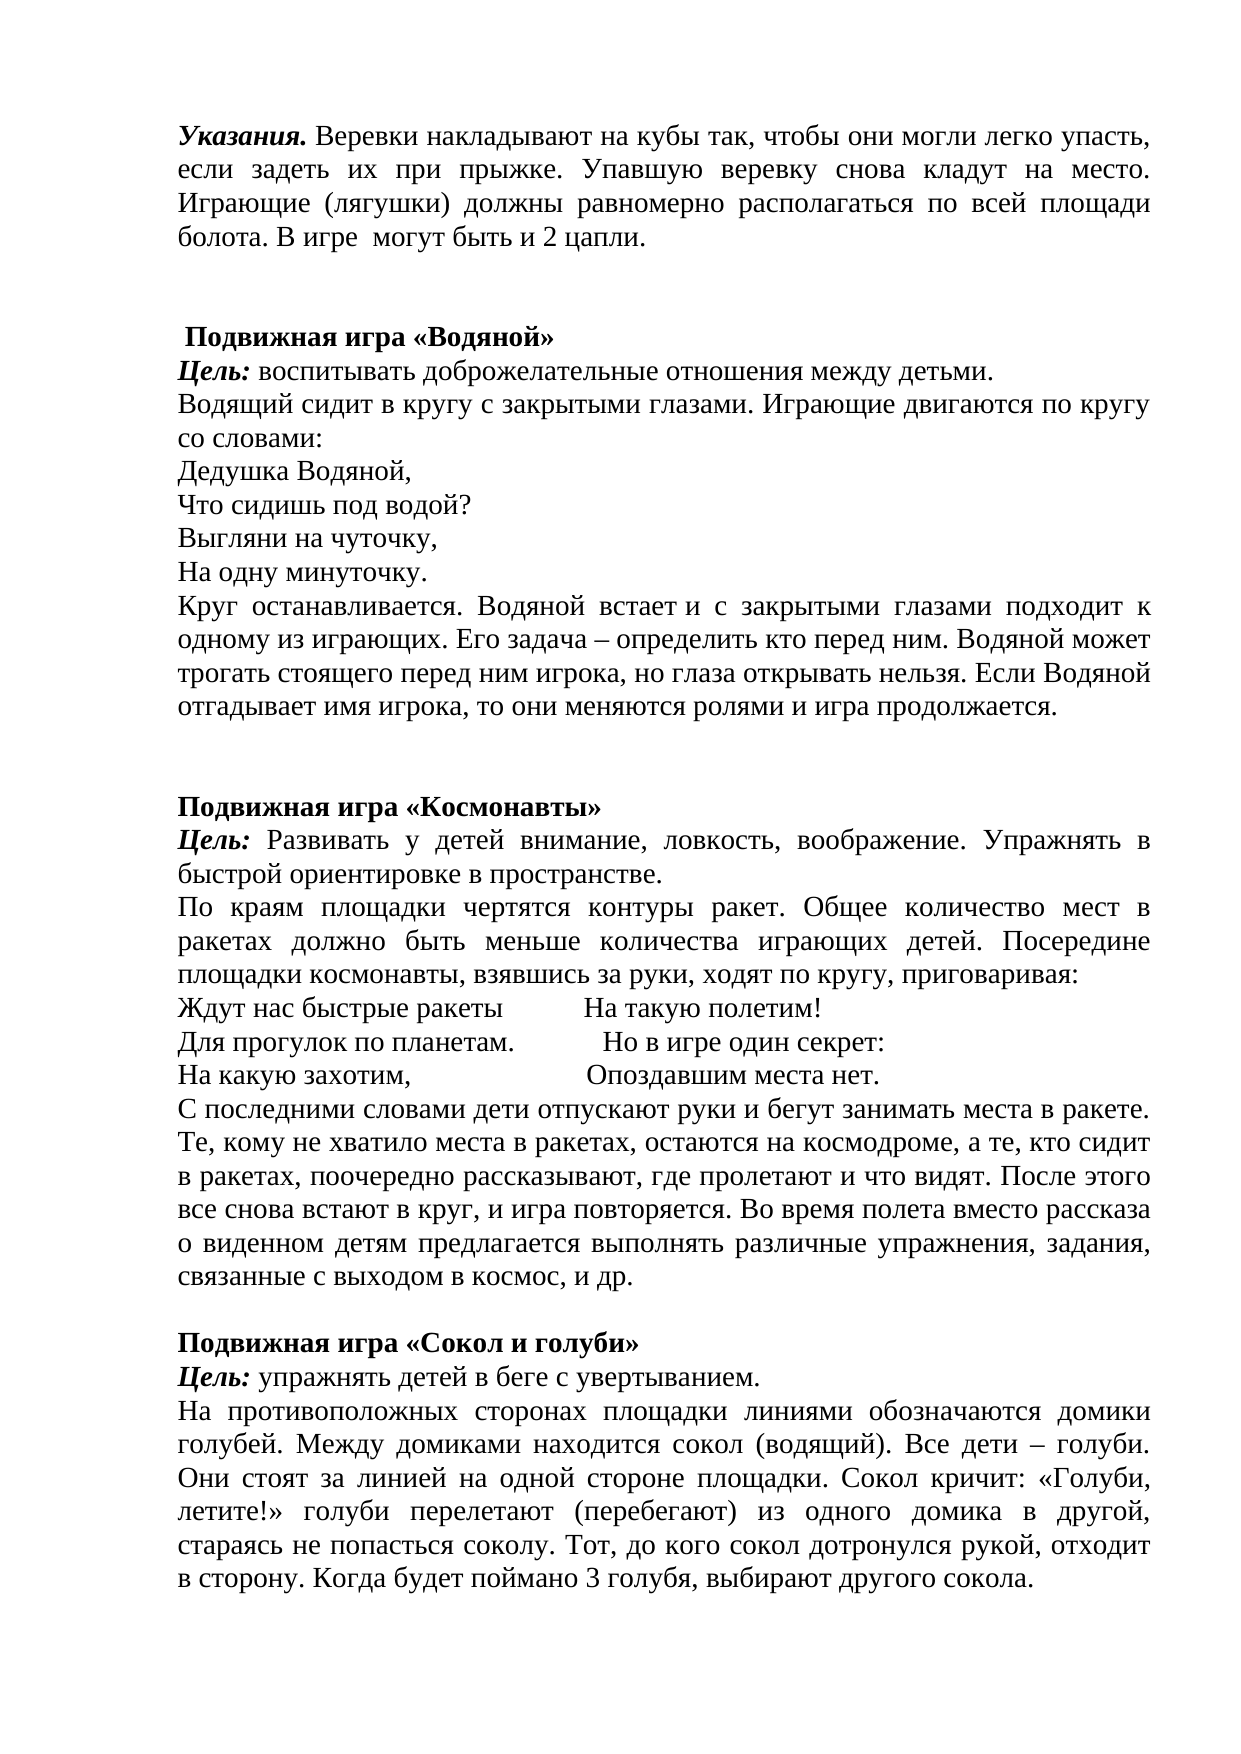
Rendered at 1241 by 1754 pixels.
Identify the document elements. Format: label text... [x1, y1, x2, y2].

text На какую захотим, Опоздавшим места нет. [177, 1057, 1152, 1091]
text Дедушка Водяной, [177, 453, 1152, 487]
text На одну минуточку. [177, 554, 1152, 588]
text Что сидишь под водой? [177, 487, 1152, 521]
text Для прогулок по планетам. Но в игре один секрет: [177, 1024, 1152, 1057]
text Круг останавливается. Водяной встает и с закрытыми глазами подходит к одному из играющих. Его задача – определить кто перед ним. Водяной может трогать стоящего перед ним игрока, но глаза открывать нельзя. Если Водяной отгадывает имя игрока, то они меняются ролями и игра продолжается. [177, 588, 1152, 722]
text По краям площадки чертятся контуры ракет. Общее количество мест в ракетах должно быть меньше количества играющих детей. Посередине площадки космонавты, взявшись за руки, ходят по кругу, приговаривая: [177, 889, 1152, 990]
text Цель: Развивать у детей внимание, ловкость, воображение. Упражнять в быстрой ориентировке в пространстве. [177, 822, 1152, 889]
text Подвижная игра «Сокол и голуби» [177, 1326, 1152, 1359]
text Водящий сидит в кругу с закрытыми глазами. Играющие двигаются по кругу со словами: [177, 386, 1152, 453]
text Указания. Веревки накладывают на кубы так, чтобы они могли легко упасть, если задеть их при прыжке. Упавшую веревку снова кладут на место. Играющие (лягушки) должны равномерно располагаться по всей площади болота. В игре могут быть и 2 цапли. [177, 118, 1152, 252]
text Подвижная игра «Космонавты» [177, 789, 1152, 822]
text Цель: упражнять детей в беге с увертыванием. [177, 1359, 1152, 1393]
text Выгляни на чуточку, [177, 521, 1152, 554]
text Ждут нас быстрые ракеты На такую полетим! [177, 990, 1152, 1024]
text На противоположных сторонах площадки линиями обозначаются домики голубей. Между домиками находится сокол (водящий). Все дети – голуби. Они стоят за линией на одной стороне площадки. Сокол кричит: «Голуби, летите!» голуби перелетают (перебегают) из одного домика в другой, стараясь не попасться соколу. Тот, до кого сокол дотронулся рукой, отходит в сторону. Когда будет поймано 3 голубя, выбирают другого сокола. [177, 1393, 1152, 1594]
text Подвижная игра «Водяной» [177, 319, 1152, 353]
text Цель: воспитывать доброжелательные отношения между детьми. [177, 353, 1152, 386]
text С последними словами дети отпускают руки и бегут занимать места в ракете. Те, кому не хватило места в ракетах, остаются на космодроме, а те, кто сидит в ракетах, поочередно рассказывают, где пролетают и что видят. После этого все снова встают в круг, и игра повторяется. Во время полета вместо рассказа о виденном детям предлагается выполнять различные упражнения, задания, связанные с выходом в космос, и др. [177, 1091, 1152, 1292]
